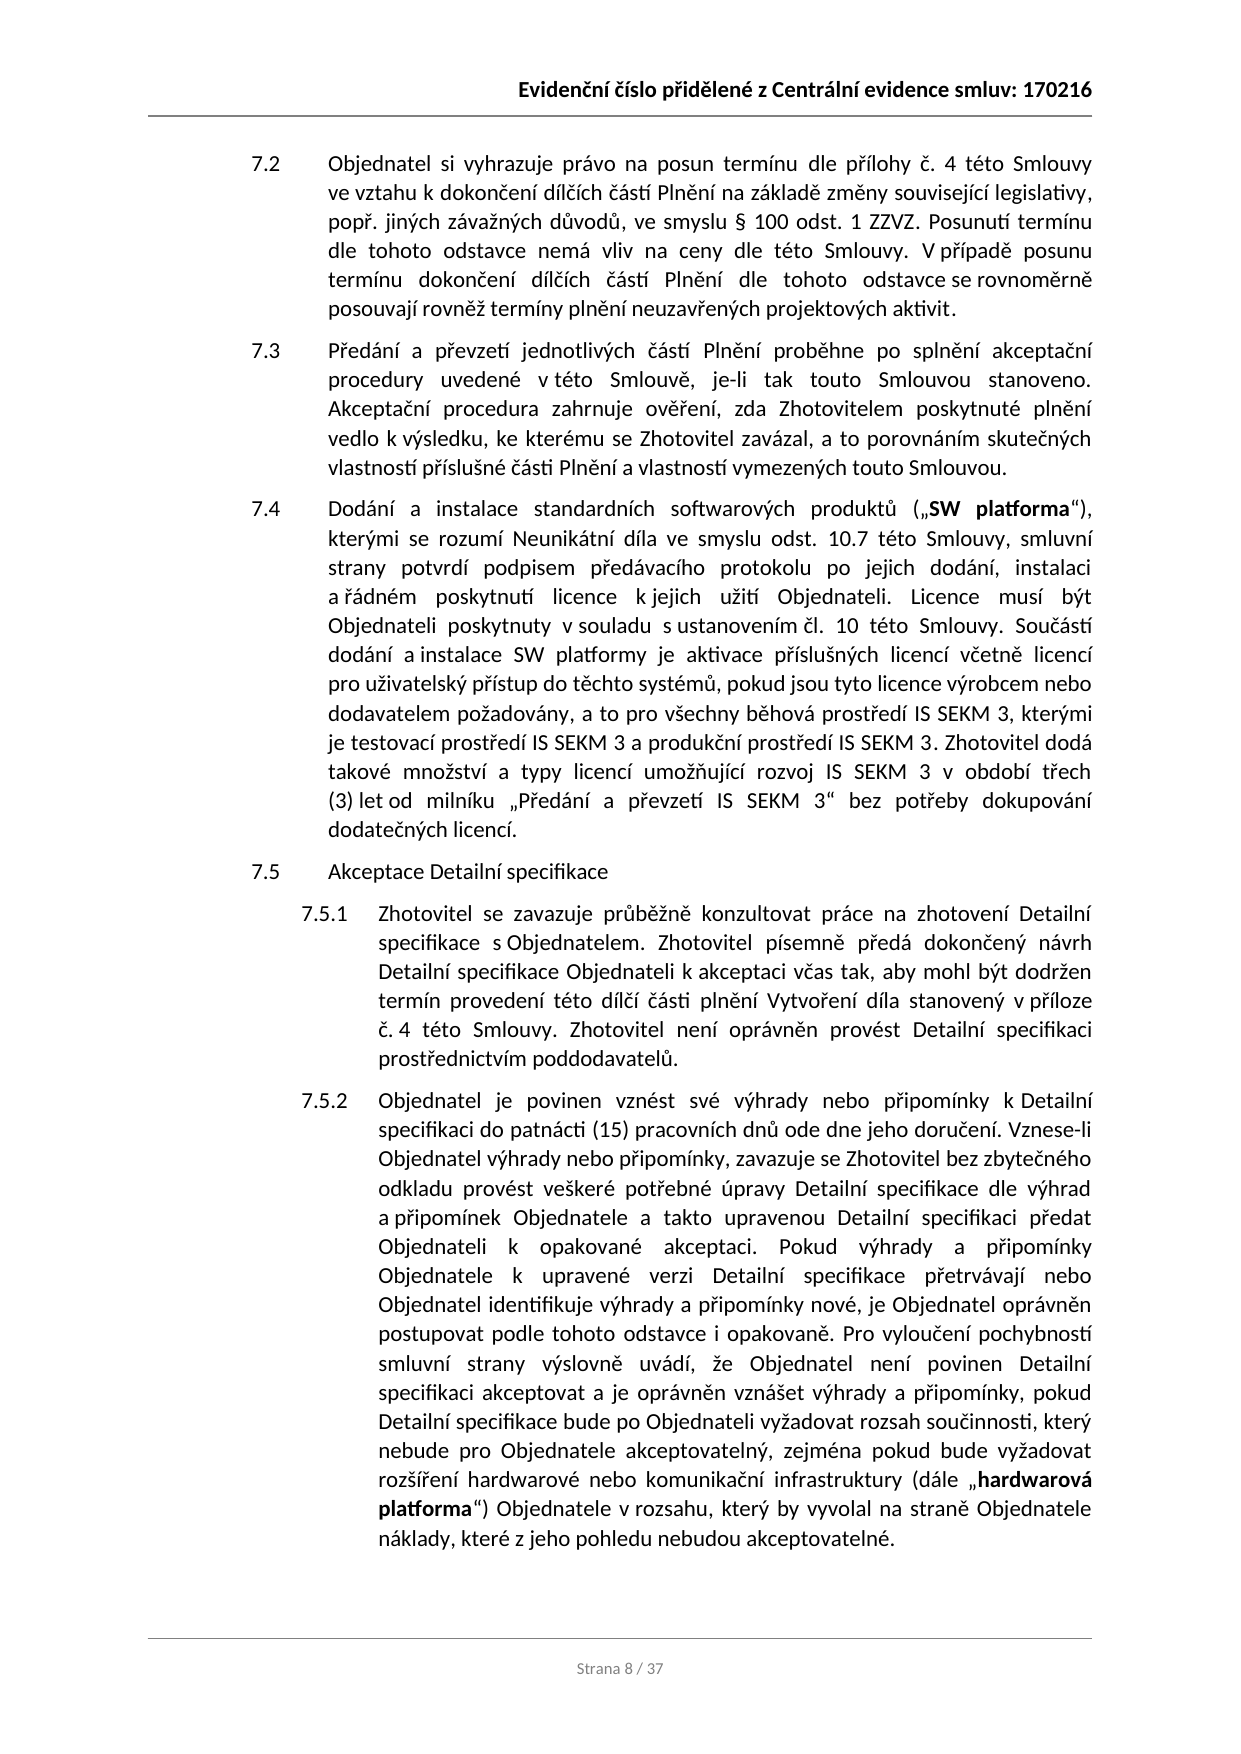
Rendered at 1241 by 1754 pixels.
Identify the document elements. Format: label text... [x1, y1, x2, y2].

text Dodání a instalace standardních softwarových produktů („SW platforma“), kterými se rozumí Neunikátní díla ve smyslu odst. 10.7 této Smlouvy, smluvní strany potvrdí podpisem předávacího protokolu po jejich dodání, instalaci a řádném poskytnutí licence k jejich užití Objednateli. Licence musí být Objednateli poskytnuty v souladu s ustanovením čl. 10 této Smlouvy. Součástí dodání a instalace SW platformy je aktivace příslušných licencí včetně licencí pro uživatelský přístup do těchto systémů, pokud jsou tyto licence výrobcem nebo dodavatelem požadovány, a to pro všechny běhová prostředí IS SEKM 3, kterými je testovací prostředí IS SEKM 3 a produkční prostředí IS SEKM 3. Zhotovitel dodá takové množství a typy licencí umožňující rozvoj IS SEKM 3 v období třech (3) let od milníku „Předání a převzetí IS SEKM 3“ bez potřeby dokupování dodatečných licencí. [251, 493, 1092, 843]
text Akceptace Detailní specifikace [251, 856, 1092, 885]
list Objednatel je povinen vznést své výhrady nebo připomínky k Detailní specifikaci do patnácti (15) pracovních dnů ode dne jeho doručení. Vznese-li Objednatel výhrady nebo připomínky, zavazuje se Zhotovitel bez zbytečného odkladu provést veškeré potřebné úpravy Detailní specifikace dle výhrad a připomínek Objednatele a takto upravenou Detailní specifikaci předat Objednateli k opakované akceptaci. Pokud výhrady a připomínky Objednatele k upravené verzi Detailní specifikace přetrvávají nebo Objednatel identifikuje výhrady a připomínky nové, je Objednatel oprávněn postupovat podle tohoto odstavce i opakovaně. Pro vyloučení pochybností smluvní strany výslovně uvádí, že Objednatel není povinen Detailní specifikaci akceptovat a je oprávněn vznášet výhrady a připomínky, pokud Detailní specifikace bude po Objednateli vyžadovat rozsah součinnosti, který nebude pro Objednatele akceptovatelný, zejména pokud bude vyžadovat rozšíření hardwarové nebo komunikační infrastruktury (dále „hardwarová platforma“) Objednatele v rozsahu, který by vyvolal na straně Objednatele náklady, které z jeho pohledu nebudou akceptovatelné. [301, 1085, 1092, 1552]
list Zhotovitel se zavazuje průběžně konzultovat práce na zhotovení Detailní specifikace s Objednatelem. Zhotovitel písemně předá dokončený návrh Detailní specifikace Objednateli k akceptaci včas tak, aby mohl být dodržen termín provedení této dílčí části plnění Vytvoření díla stanovený v příloze č. 4 této Smlouvy. Zhotovitel není oprávněn provést Detailní specifikaci prostřednictvím poddodavatelů. [301, 898, 1092, 1073]
text Objednatel si vyhrazuje právo na posun termínu dle přílohy č. 4 této Smlouvy ve vztahu k dokončení dílčích částí Plnění na základě změny související legislativy, popř. jiných závažných důvodů, ve smyslu § 100 odst. 1 ZZVZ. Posunutí termínu dle tohoto odstavce nemá vliv na ceny dle této Smlouvy. V případě posunu termínu dokončení dílčích částí Plnění dle tohoto odstavce se rovnoměrně posouvají rovněž termíny plnění neuzavřených projektových aktivit. [251, 148, 1092, 323]
text Předání a převzetí jednotlivých částí Plnění proběhne po splnění akceptační procedury uvedené v této Smlouvě, je-li tak touto Smlouvou stanoveno. Akceptační procedura zahrnuje ověření, zda Zhotovitelem poskytnuté plnění vedlo k výsledku, ke kterému se Zhotovitel zavázal, a to porovnáním skutečných vlastností příslušné části Plnění a vlastností vymezených touto Smlouvou. [251, 335, 1092, 481]
